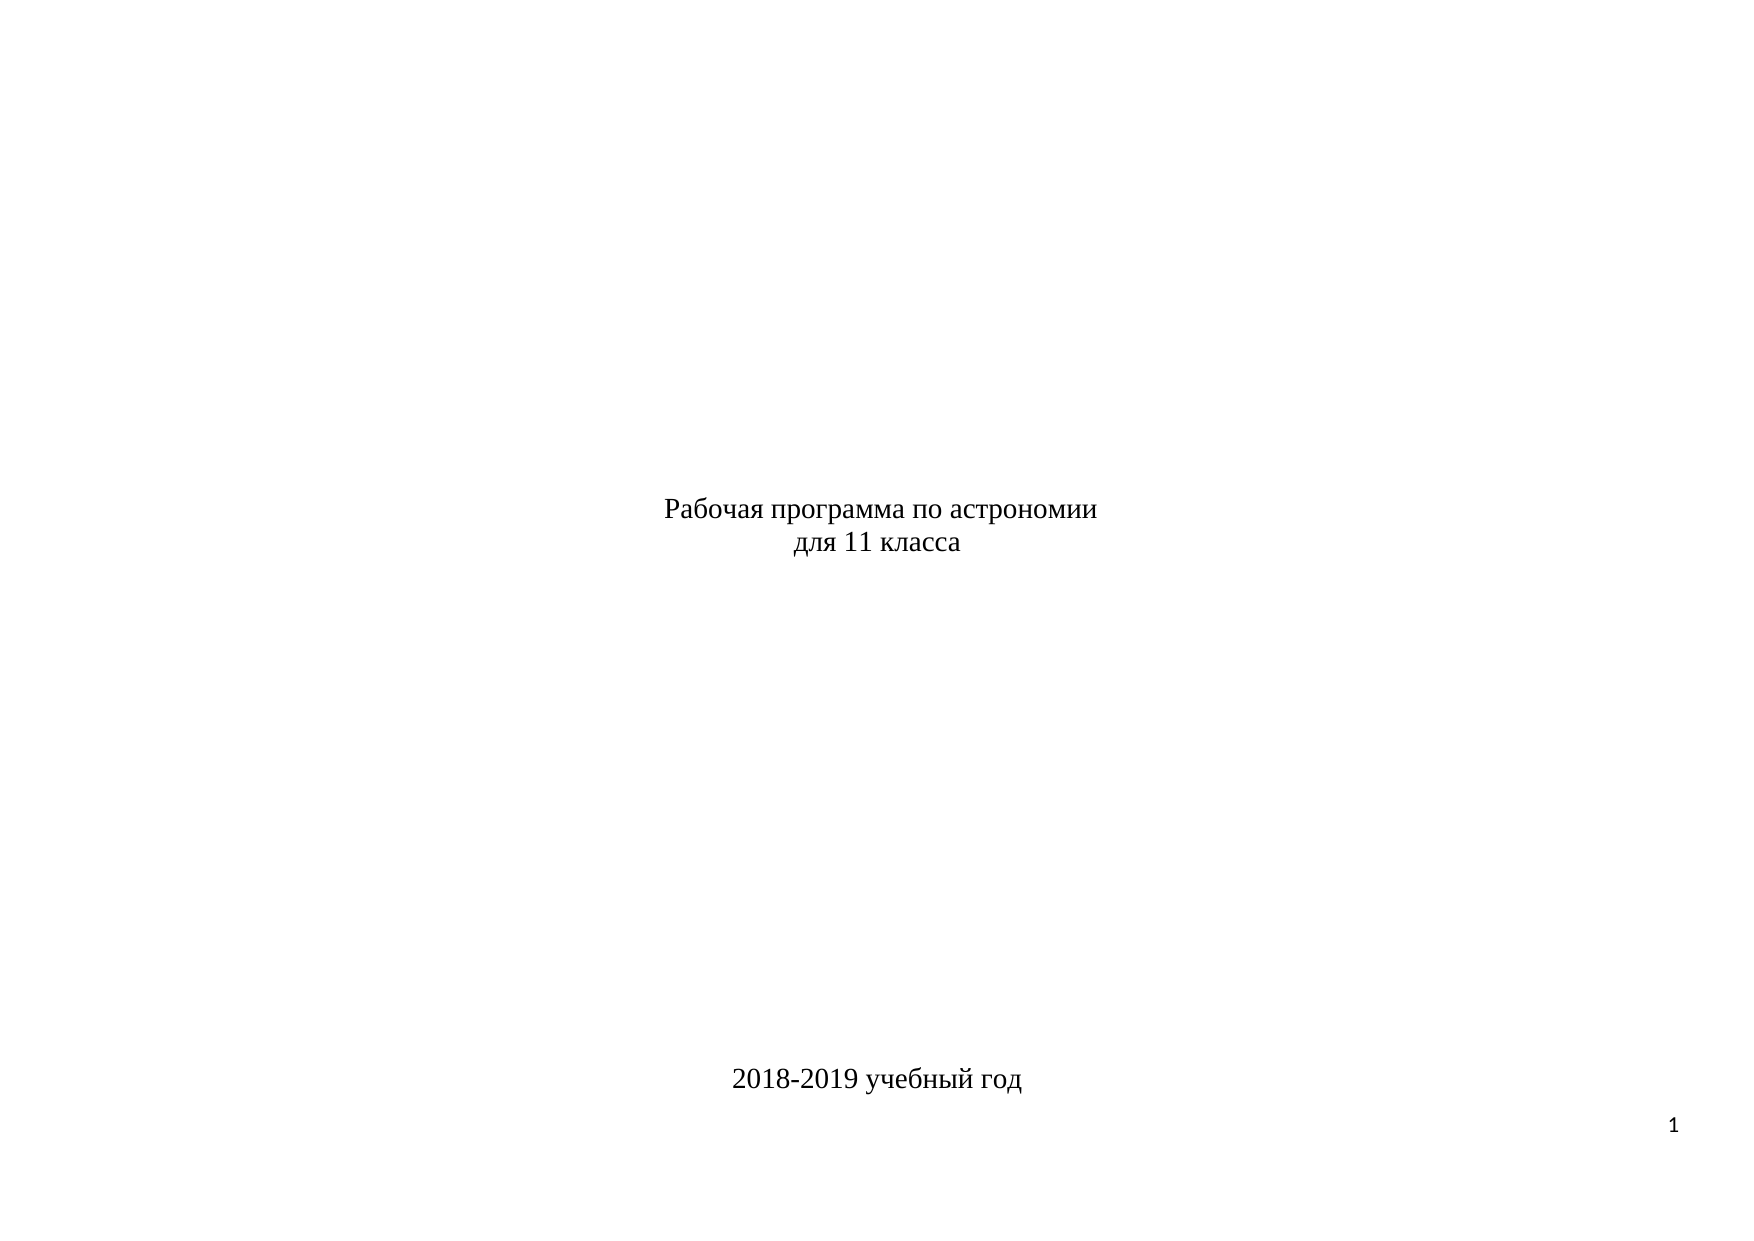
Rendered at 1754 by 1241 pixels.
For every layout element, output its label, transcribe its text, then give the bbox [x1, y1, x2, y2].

text для 11 класса [75, 524, 1679, 558]
text 2018-2019 учебный год [75, 1061, 1679, 1094]
text Рабочая программа по астрономии [75, 491, 1679, 524]
